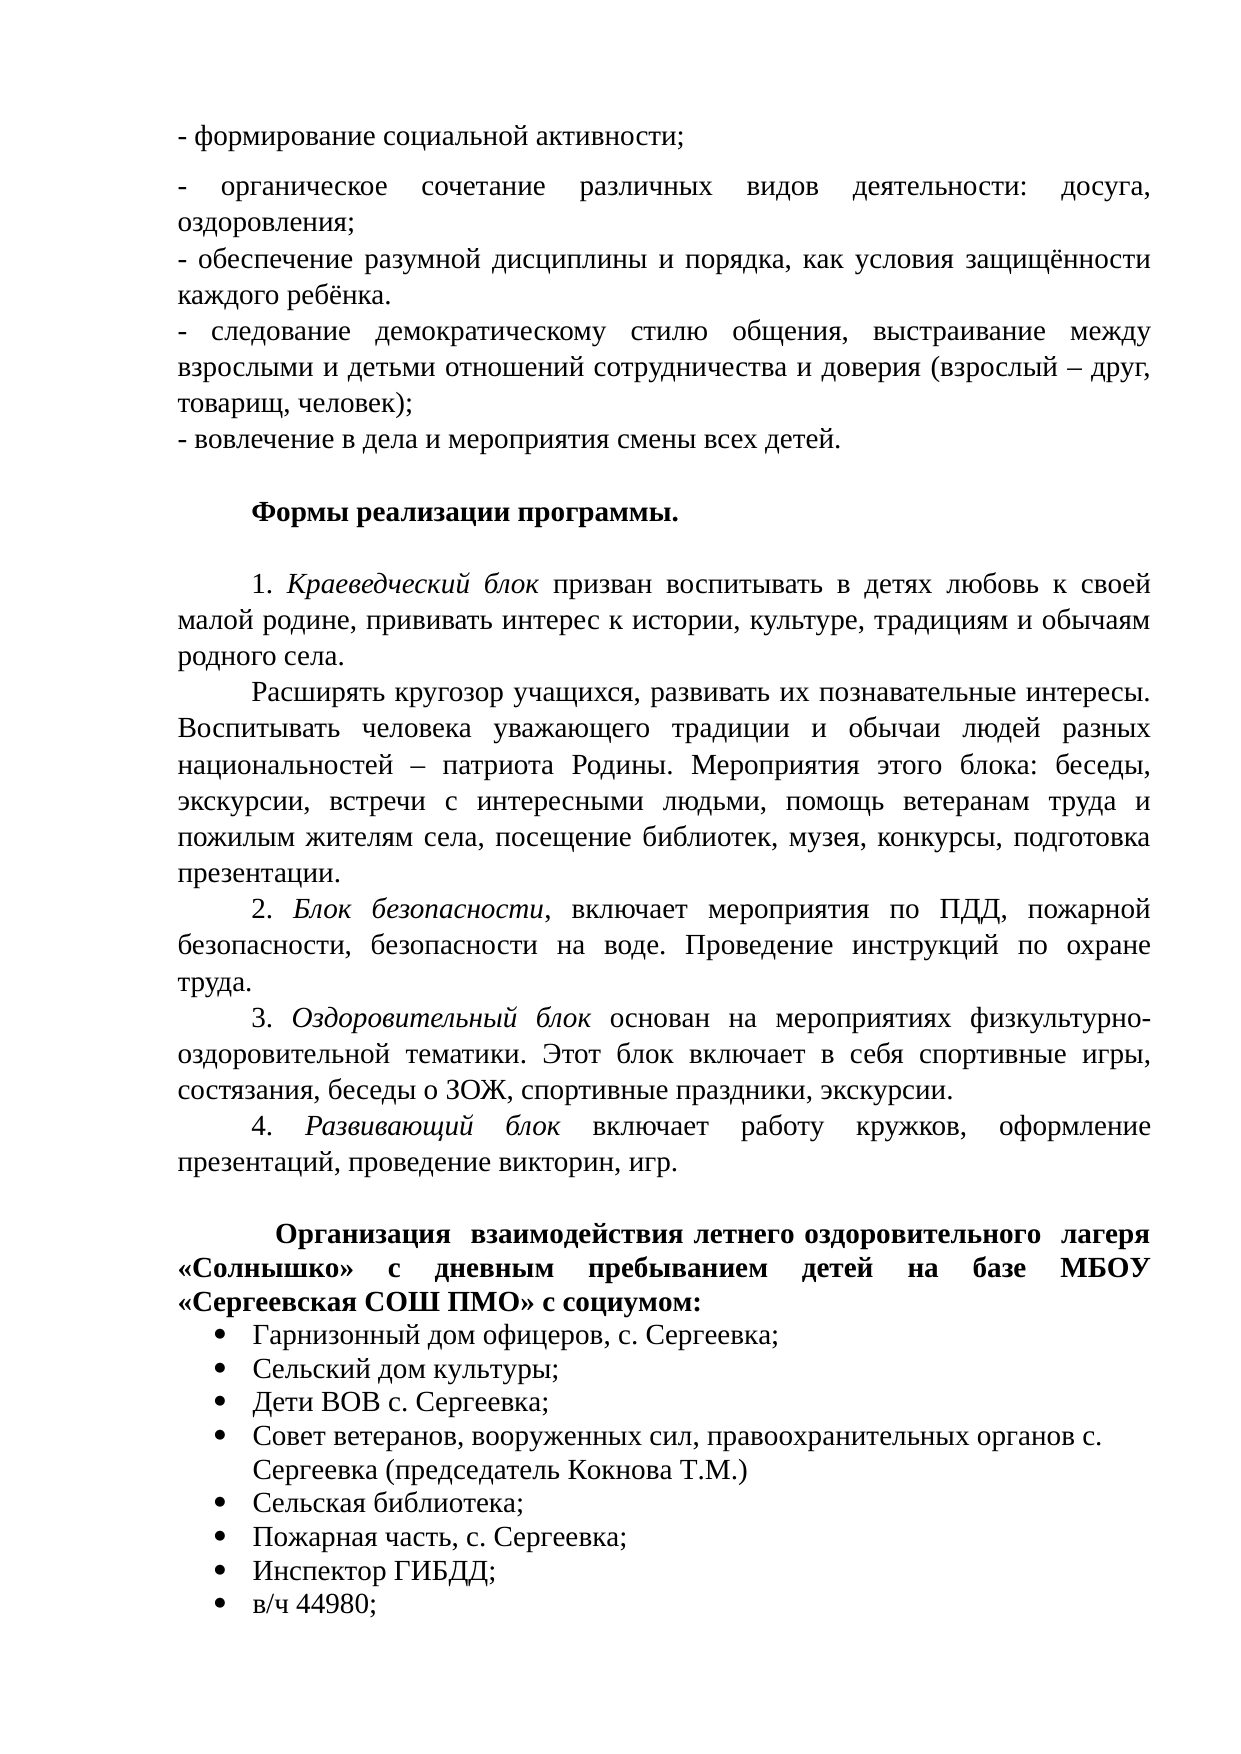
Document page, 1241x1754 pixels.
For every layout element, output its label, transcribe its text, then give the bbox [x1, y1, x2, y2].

list Гарнизонный дом офицеров, с. Сергеевка; [215, 1317, 1152, 1351]
text - формирование социальной активности; [177, 118, 1152, 152]
list Дети ВОВ с. Сергеевка; [215, 1384, 1152, 1418]
text 1. Краеведческий блок призван воспитывать в детях любовь к своей малой родине, прививать интерес к истории, культуре, традициям и обычаям родного села. [177, 566, 1152, 672]
text - вовлечение в дела и мероприятия смены всех детей. [177, 421, 1152, 455]
list Сельская библиотека; [215, 1485, 1152, 1519]
list Совет ветеранов, вооруженных сил, правоохранительных органов с. Сергеевка (председатель Кокнова Т.М.) [215, 1418, 1152, 1485]
text - обеспечение разумной дисциплины и порядка, как условия защищённости каждого ребёнка. [177, 241, 1152, 310]
list в/ч 44980; [215, 1586, 1152, 1620]
text Расширять кругозор учащихся, развивать их познавательные интересы. Воспитывать человека уважающего традиции и обычаи людей разных национальностей – патриота Родины. Мероприятия этого блока: беседы, экскурсии, встречи с интересными людьми, помощь ветеранам труда и пожилым жителям села, посещение библиотек, музея, конкурсы, подготовка презентации. [177, 674, 1152, 889]
text - следование демократическому стилю общения, выстраивание между взрослыми и детьми отношений сотрудничества и доверия (взрослый – друг, товарищ, человек); [177, 313, 1152, 419]
text - органическое сочетание различных видов деятельности: досуга, оздоровления; [177, 168, 1152, 238]
text Организация взаимодействия летнего оздоровительного лагеря «Солнышко» с дневным пребыванием детей на базе МБОУ «Сергеевская СОШ ПМО» с социумом: [177, 1217, 1152, 1317]
text 4. Развивающий блок включает работу кружков, оформление презентаций, проведение викторин, игр. [177, 1108, 1152, 1178]
list Инспектор ГИБДД; [215, 1553, 1152, 1586]
text 3. Оздоровительный блок основан на мероприятиях физкультурно-оздоровительной тематики. Этот блок включает в себя спортивные игры, состязания, беседы о ЗОЖ, спортивные праздники, экскурсии. [177, 1000, 1152, 1106]
text 2. Блок безопасности, включает мероприятия по ПДД, пожарной безопасности, безопасности на воде. Проведение инструкций по охране труда. [177, 891, 1152, 997]
list Сельский дом культуры; [215, 1351, 1152, 1384]
text Формы реализации программы. [177, 494, 1152, 527]
list Пожарная часть, с. Сергеевка; [215, 1519, 1152, 1553]
